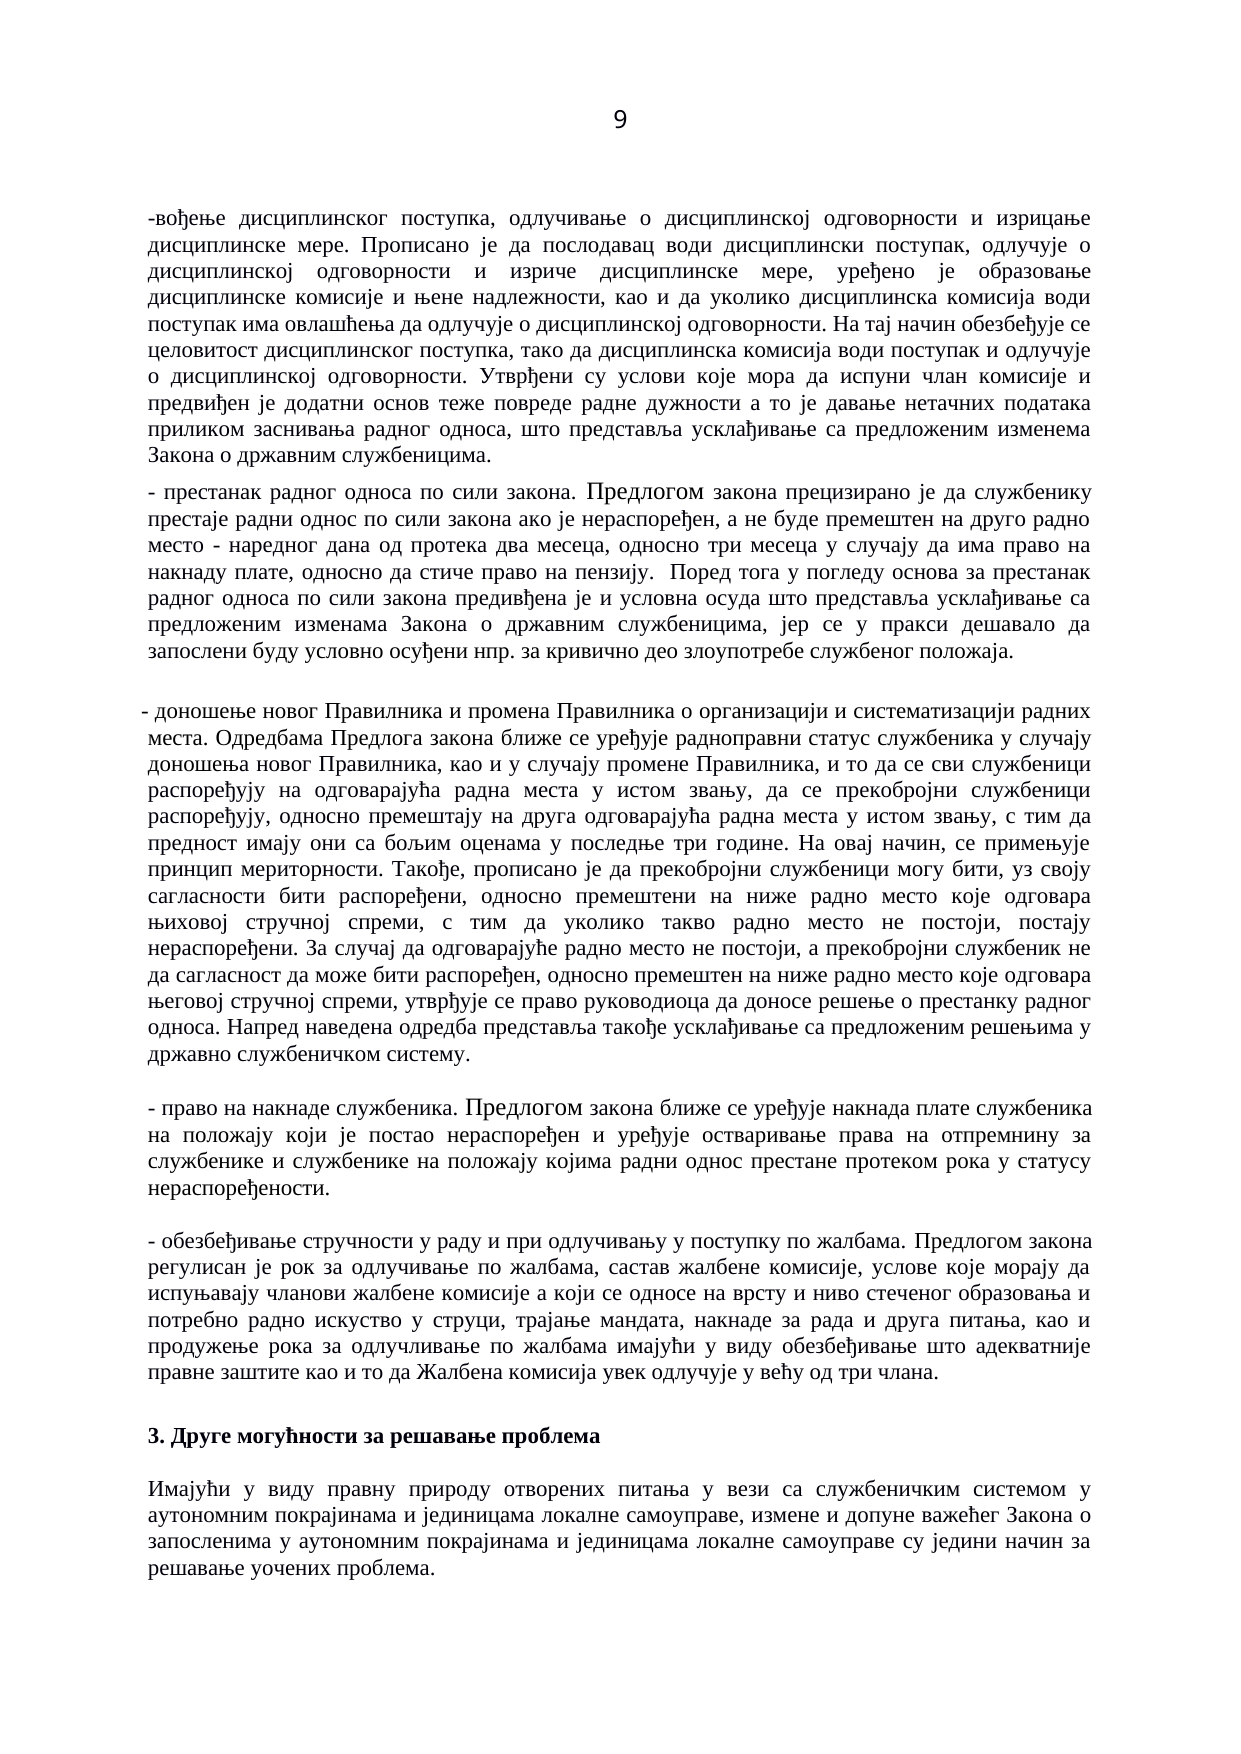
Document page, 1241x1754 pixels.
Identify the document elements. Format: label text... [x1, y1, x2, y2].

text - престанак радног односа по сили закона. Предлогом закона прецизирано је да службенику престаје радни однос по сили закона ако је нераспоређен, а не буде премештен на друго радно место - наредног дана од протека два месеца, односно три месеца у случају да има право на накнаду плате, односно да стиче право на пензију. Поред тога у погледу основа за престанак радног односа по сили закона предивђена је и условна осуда што представља усклађивање са предложеним изменама Закона о државним службеницима, јер се у пракси дешавало да запослени буду условно осуђени нпр. за кривично део злоупотребе службеног положаја. [148, 476, 1093, 663]
text - обезбеђивање стручности у раду и при одлучивању у поступку по жалбама. Предлогом закона регулисан је рок за одлучивање по жалбама, састав жалбене комисије, услове које морају да испуњавају чланови жалбене комисије а који се односе на врсту и ниво стеченог образовања и потребно радно искуство у струци, трајање мандата, накнаде за рада и друга питања, као и продужење рока за одлучливање по жалбама имајући у виду обезбеђивање што адекватније правне заштите као и то да Жалбена комисија увек одлучује у већу од три члана. [148, 1227, 1093, 1385]
list 3. Друге могућности за решавање проблема [148, 1422, 1093, 1448]
list Имајући у виду правну природу отворених питања у вези са службеничким системом у аутономним покрајинама и јединицама локалне самоуправе, измене и допуне важећег Закона о запосленима у аутономним покрајинама и јединицама локалне самоуправе су једини начин за решавање уочених проблема. [148, 1474, 1093, 1580]
text - право на накнаде службеника. Предлогом закона ближе се уређује накнада плате службеника на положају који је постао нераспоређен и уређује остваривање права на отпремнину за службенике и службенике на положају којима радни однос престане протеком рока у статусу нераспоређености. [148, 1092, 1093, 1200]
text -вођење дисциплинског поступка, одлучивање о дисциплинској одговорности и изрицање дисциплинске мере. Прописано је да послодавац води дисциплински поступак, одлучује о дисциплинској одговорности и изриче дисциплинске мере, уређено је образовање дисциплинске комисије и њене надлежности, као и да уколико дисциплинска комисија води поступак има овлашћења да одлучује о дисциплинској одговорности. На тај начин обезбеђује се целовитост дисциплинског поступка, тако да дисциплинска комисија води поступак и одлучује о дисциплинској одговорности. Утврђени су услови које мора да испуни члан комисије и предвиђен је додатни основ теже повреде радне дужности а то је давање нетачних података приликом заснивања радног односа, што представља усклађивање са предложеним изменема Закона о државним службеницима. [148, 204, 1093, 468]
text - доношење новог Правилника и промена Правилника о организацији и систематизацији радних места. Одредбама Предлога закона ближе се уређује радноправни статус службеника у случају доношења новог Правилника, као и у случају промене Правилника, и то да се сви службеници распоређују на одговарајућа радна места у истом звању, да се прекобројни службеници распоређују, односно премештају на друга одговарајућа радна места у истом звању, с тим да предност имају они са бољим оценама у последње три године. На овај начин, се примењује принцип мериторности. Такође, прописано је да прекобројни службеници могу бити, уз своју сагласности бити распоређени, односно премештени на ниже радно место које одговара њиховој стручној спреми, с тим да уколико такво радно место не постоји, постају нераспоређени. За случај да одговарајуће радно место не постоји, а прекобројни службеник не да сагласност да може бити распоређен, односно премештен на ниже радно место које одговара његовој стручној спреми, утврђује се право руководиоца да доносе решење о престанку радног односа. Напред наведена одредба представља такође усклађивање са предложеним решењима у државно службеничком систему. [141, 697, 1093, 1066]
